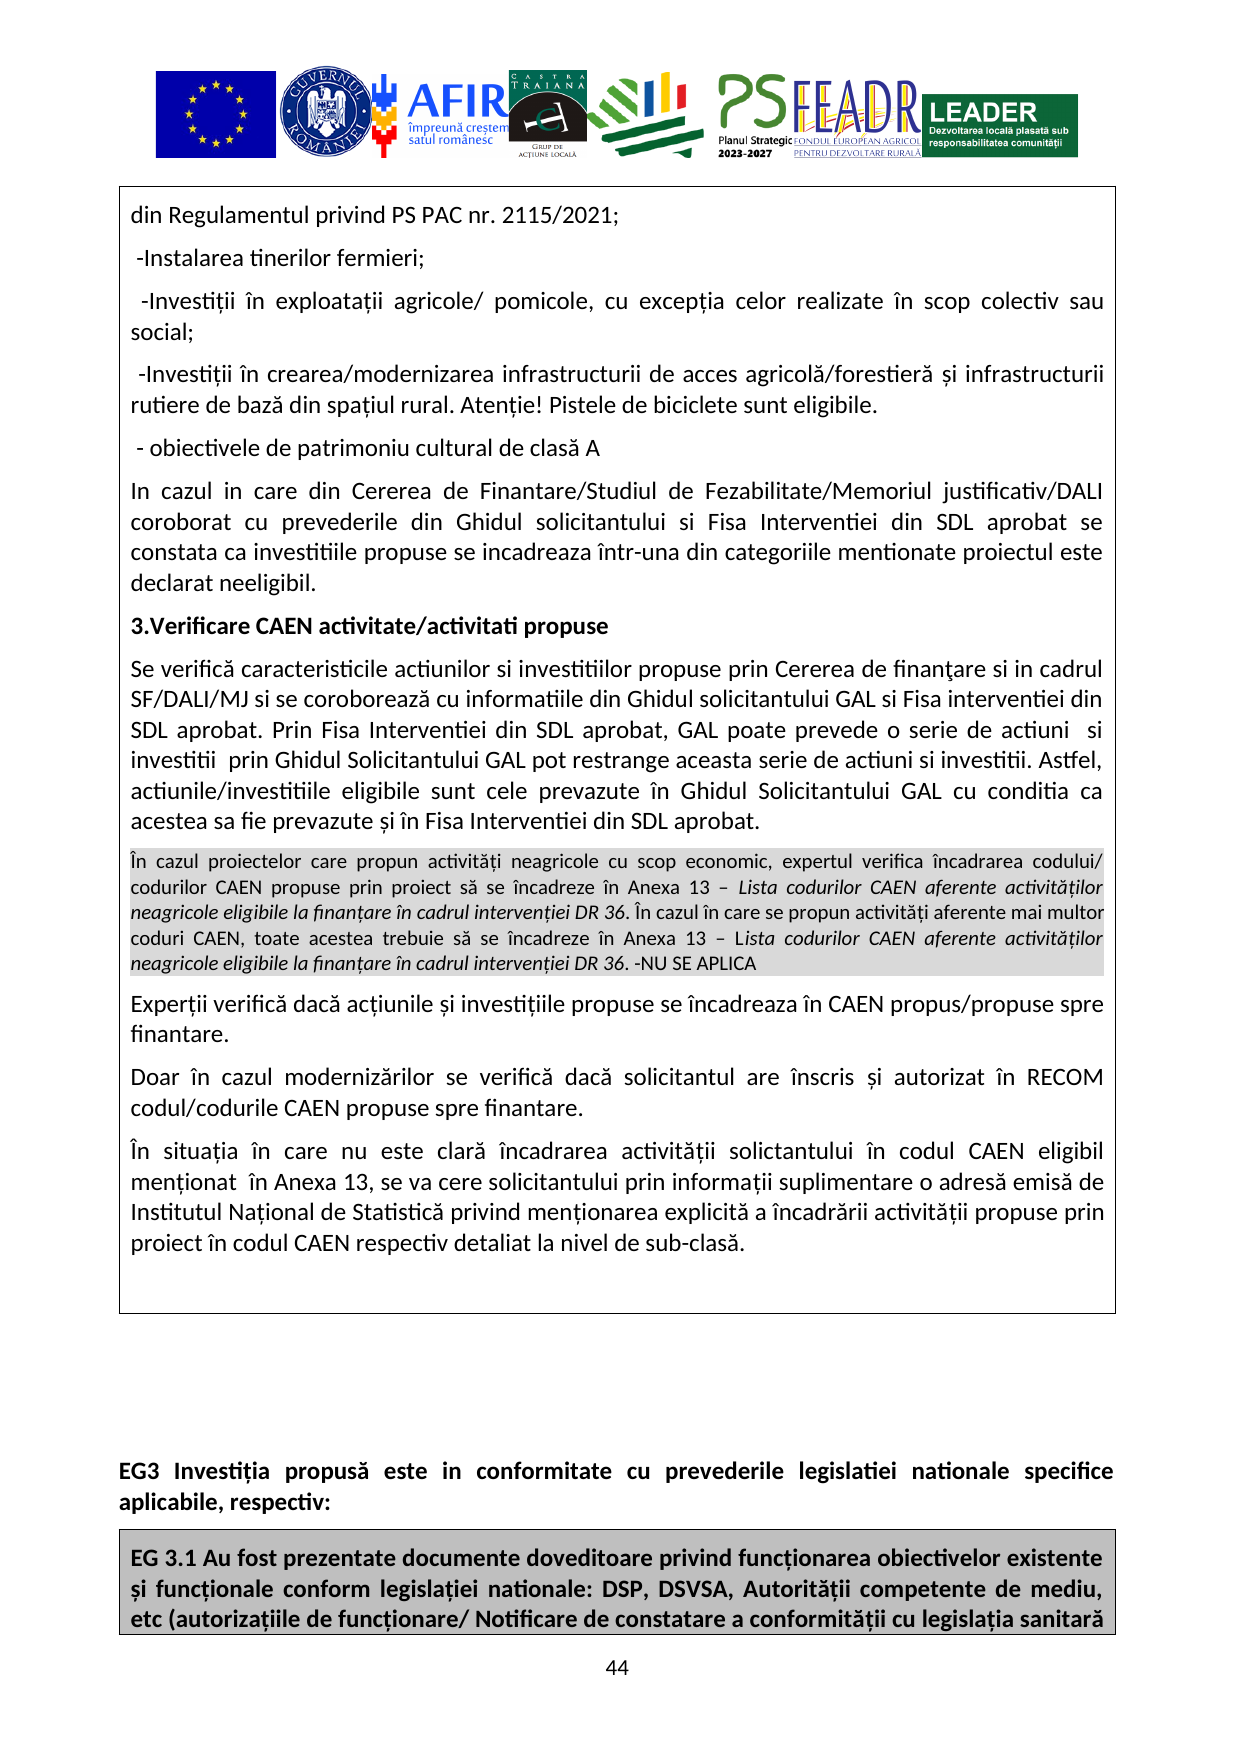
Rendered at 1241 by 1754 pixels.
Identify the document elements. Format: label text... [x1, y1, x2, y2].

text EG3 Investiţia propusă este in conformitate cu prevederile legislatiei nationale specifice aplicabile, respectiv: [118, 1455, 1115, 1516]
picture [155, 60, 1079, 158]
